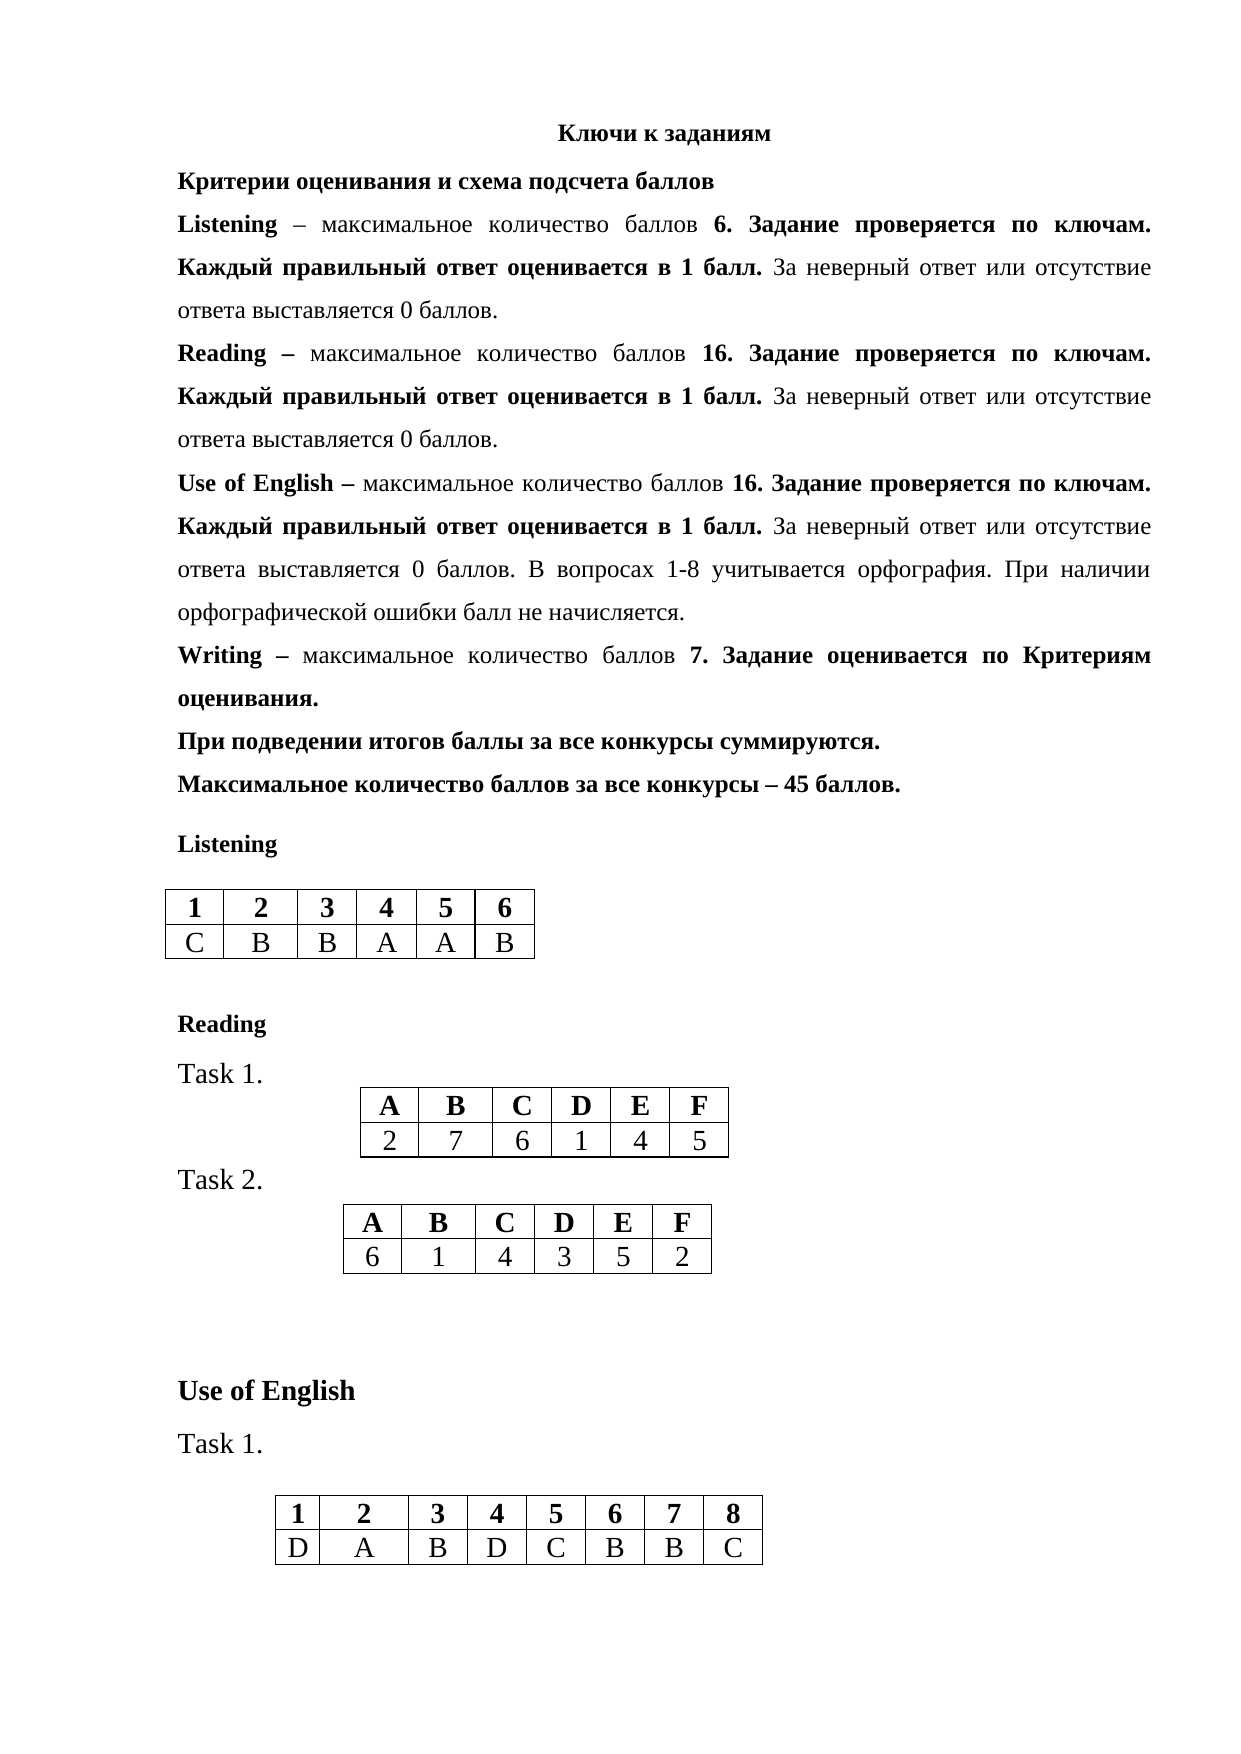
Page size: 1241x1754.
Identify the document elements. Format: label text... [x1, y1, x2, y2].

table_header 6 [476, 890, 534, 924]
table_header B [419, 1088, 492, 1122]
table_cell 2 [653, 1239, 711, 1273]
table_cell D [468, 1530, 526, 1564]
table_header B [402, 1205, 475, 1238]
table_header 1 [276, 1496, 319, 1529]
table_cell 1 [552, 1123, 610, 1156]
table_header F [670, 1088, 728, 1122]
table_cell A [320, 1530, 408, 1564]
table_header C [493, 1088, 551, 1122]
text Listening [177, 829, 1152, 858]
table_cell D [276, 1530, 319, 1564]
table_cell C [166, 925, 223, 958]
table_cell B [645, 1530, 703, 1564]
table_header D [552, 1088, 610, 1122]
table_cell B [409, 1530, 467, 1564]
table_cell 6 [344, 1239, 401, 1273]
table_header C [476, 1205, 534, 1238]
table_header 2 [320, 1496, 408, 1529]
text Listening – максимальное количество баллов 6. Задание проверяется по ключам. Каждый правильный ответ оценивается в 1 балл. За неверный ответ или отсутствие ответа выставляется 0 баллов. [177, 209, 1152, 324]
table_header A [344, 1205, 401, 1238]
table_cell 4 [611, 1123, 669, 1156]
table_header 4 [468, 1496, 526, 1529]
table_header 3 [298, 890, 356, 924]
text Ключи к заданиям [177, 118, 1152, 147]
table_cell C [527, 1530, 585, 1564]
table_header D [535, 1205, 593, 1238]
table_header F [653, 1205, 711, 1238]
table_header E [611, 1088, 669, 1122]
table_cell C [704, 1530, 762, 1564]
table_header 3 [409, 1496, 467, 1529]
text Use of English – максимальное количество баллов 16. Задание проверяется по ключам. Каждый правильный ответ оценивается в 1 балл. За неверный ответ или отсутствие ответа выставляется 0 баллов. В вопросах 1-8 учитывается орфография. При наличии орфографической ошибки балл не начисляется. [177, 468, 1152, 626]
text Task 1. [177, 1426, 1152, 1460]
table_header 6 [586, 1496, 644, 1529]
table_cell A [417, 925, 474, 958]
table_header 5 [527, 1496, 585, 1529]
text Reading – максимальное количество баллов 16. Задание проверяется по ключам. Каждый правильный ответ оценивается в 1 балл. За неверный ответ или отсутствие ответа выставляется 0 баллов. [177, 338, 1152, 453]
table_cell B [224, 925, 297, 958]
table_cell A [357, 925, 416, 958]
text При подведении итогов баллы за все конкурсы суммируются. [177, 726, 1152, 755]
table_cell 4 [476, 1239, 534, 1273]
text Reading [177, 1009, 1152, 1037]
table_header 4 [357, 890, 416, 924]
text Task 2. [177, 1162, 1152, 1196]
text Task 1. [177, 1056, 1152, 1090]
table_cell B [476, 925, 534, 958]
table_cell 5 [594, 1239, 652, 1273]
table_header 5 [417, 890, 474, 924]
table_cell B [298, 925, 356, 958]
text Writing – максимальное количество баллов 7. Задание оценивается по Критериям оценивания. [177, 640, 1152, 712]
table_cell 1 [402, 1239, 475, 1273]
table_header 8 [704, 1496, 762, 1529]
text Максимальное количество баллов за все конкурсы – 45 баллов. [177, 769, 1152, 798]
table_cell 3 [535, 1239, 593, 1273]
table_header 7 [645, 1496, 703, 1529]
table_cell 2 [361, 1123, 418, 1156]
table_header 2 [224, 890, 297, 924]
table_header E [594, 1205, 652, 1238]
table_header A [361, 1088, 418, 1122]
table_cell 7 [419, 1123, 492, 1156]
table_cell 5 [670, 1123, 728, 1156]
text Use of English [177, 1373, 1152, 1407]
text Критерии оценивания и схема подсчета баллов [177, 166, 1152, 194]
table_cell B [586, 1530, 644, 1564]
table_cell 6 [493, 1123, 551, 1156]
table_header 1 [166, 890, 223, 924]
